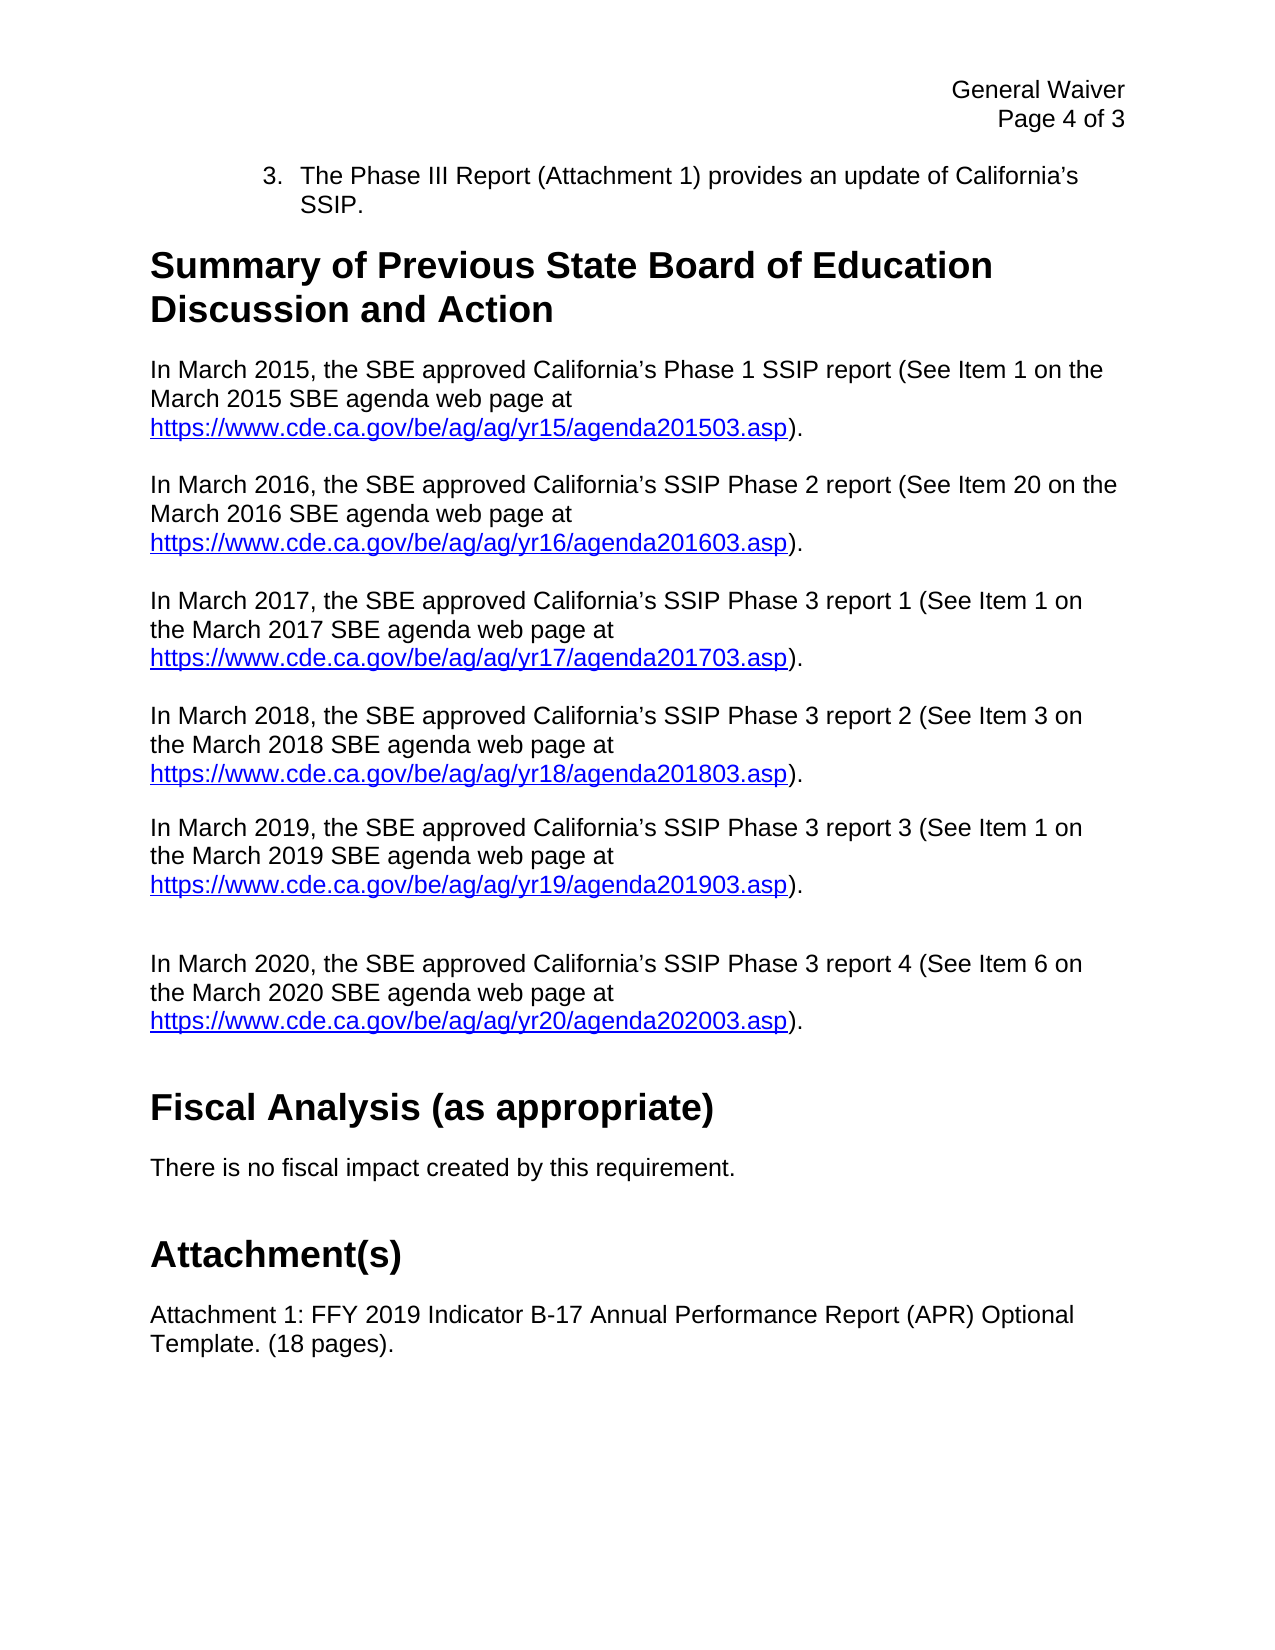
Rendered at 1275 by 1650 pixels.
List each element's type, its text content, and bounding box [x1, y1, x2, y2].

text In March 2019, the SBE approved California’s SSIP Phase 3 report 3 (See Item 1 on the March 2019 SBE agenda web page at https://www.cde.ca.gov/be/ag/ag/yr19/agenda201903.asp). [150, 812, 1125, 899]
text In March 2018, the SBE approved California’s SSIP Phase 3 report 2 (See Item 3 on the March 2018 SBE agenda web page at https://www.cde.ca.gov/be/ag/ag/yr18/agenda201803.asp). [150, 701, 1125, 787]
text There is no fiscal impact created by this requirement. [150, 1153, 1125, 1182]
list The Phase III Report (Attachment 1) provides an update of California’s SSIP. [262, 161, 1125, 219]
subtitle Summary of Previous State Board of Education Discussion and Action [150, 244, 1125, 330]
text In March 2020, the SBE approved California’s SSIP Phase 3 report 4 (See Item 6 on the March 2020 SBE agenda web page at https://www.cde.ca.gov/be/ag/ag/yr20/agenda202003.asp). [150, 949, 1125, 1035]
text Attachment 1: FFY 2019 Indicator B-17 Annual Performance Report (APR) Optional Template. (18 pages). [150, 1300, 1125, 1357]
text In March 2017, the SBE approved California’s SSIP Phase 3 report 1 (See Item 1 on the March 2017 SBE agenda web page at https://www.cde.ca.gov/be/ag/ag/yr17/agenda201703.asp). [150, 586, 1125, 672]
subtitle Fiscal Analysis (as appropriate) [150, 1085, 1125, 1128]
text In March 2015, the SBE approved California’s Phase 1 SSIP report (See Item 1 on the March 2015 SBE agenda web page at https://www.cde.ca.gov/be/ag/ag/yr15/agenda201503.asp). [150, 355, 1125, 441]
subtitle Attachment(s) [150, 1232, 1125, 1275]
text In March 2016, the SBE approved California’s SSIP Phase 2 report (See Item 20 on the March 2016 SBE agenda web page at https://www.cde.ca.gov/be/ag/ag/yr16/agenda201603.asp). [150, 470, 1125, 557]
